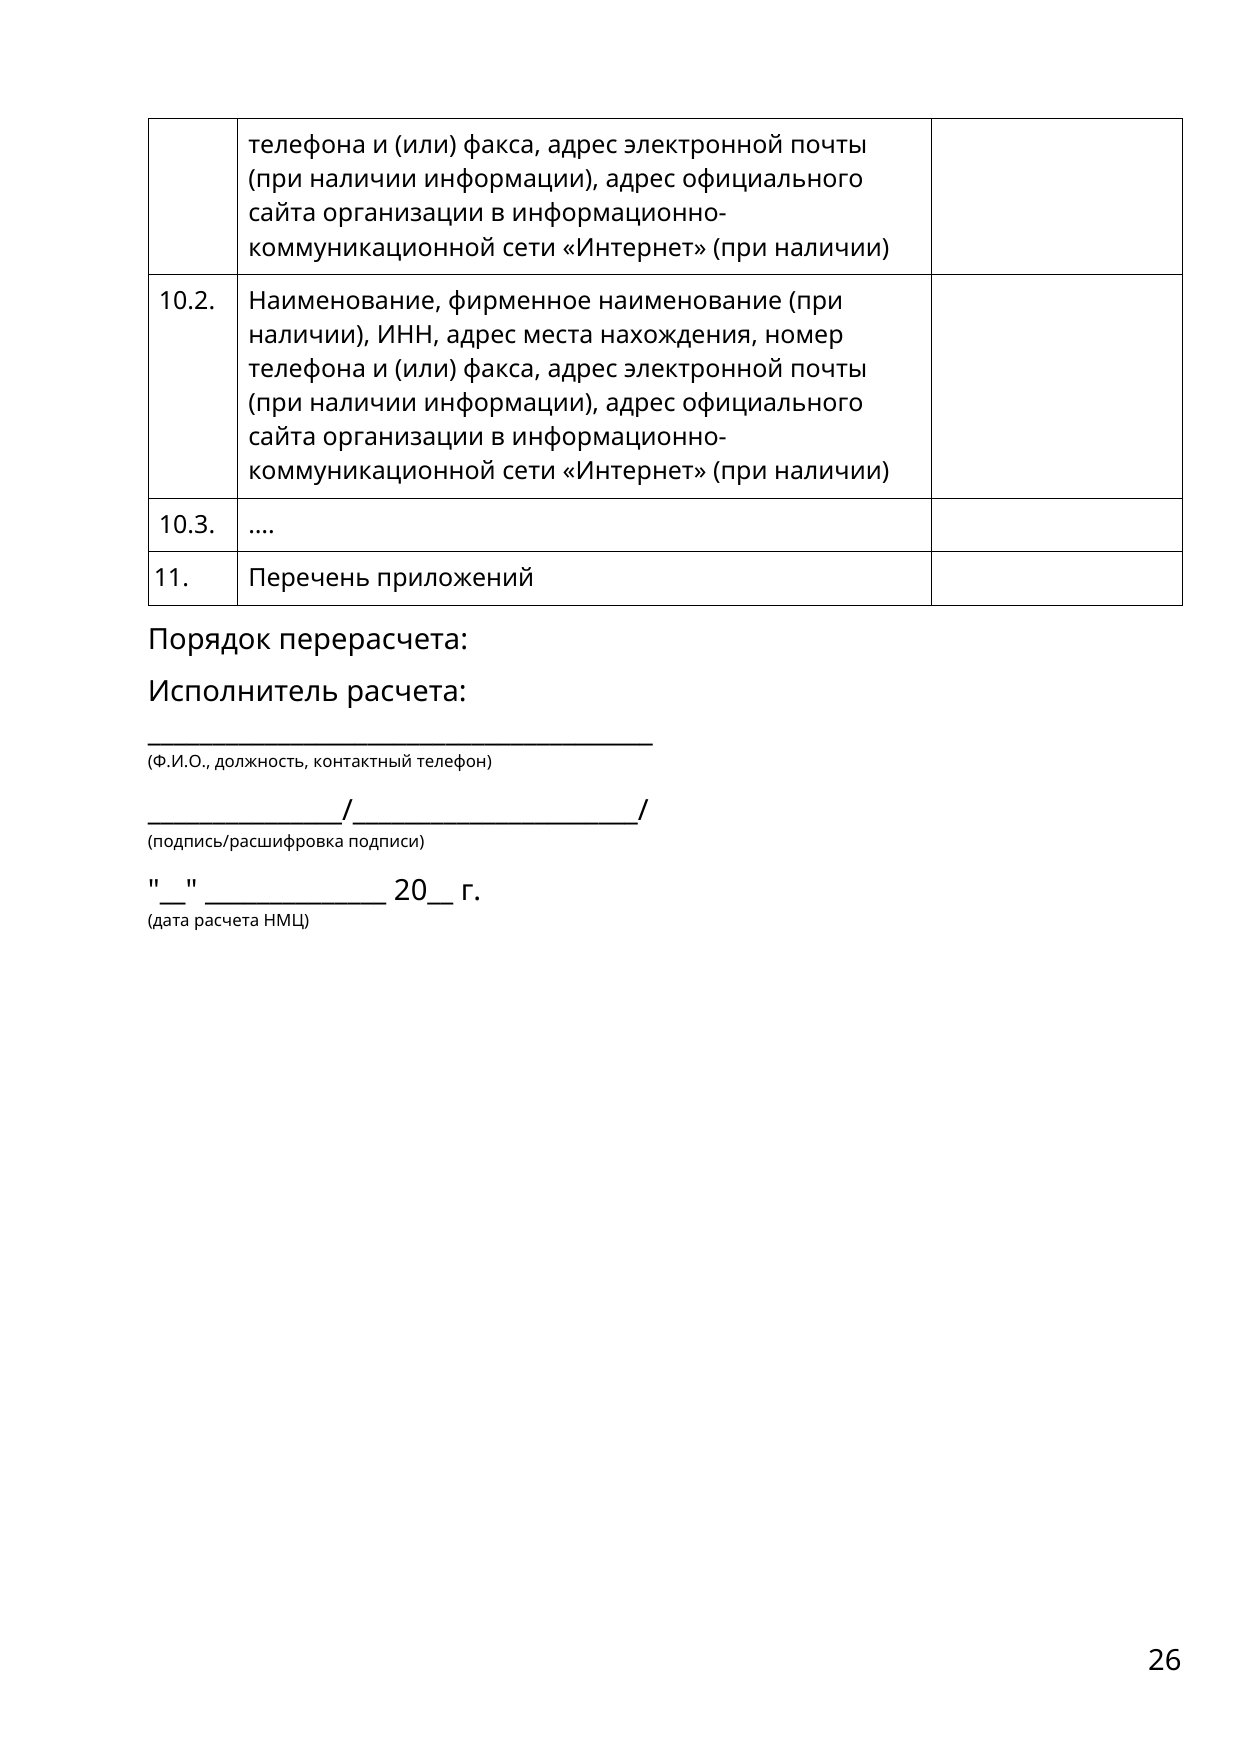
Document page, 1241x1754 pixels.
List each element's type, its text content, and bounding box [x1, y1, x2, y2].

table_cell [932, 275, 1182, 498]
table_cell Перечень приложений [238, 552, 931, 605]
text "__" ______________ 20__ г. [148, 869, 1181, 909]
table_cell [149, 119, 237, 274]
table_cell [149, 552, 237, 605]
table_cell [238, 119, 931, 274]
text (дата расчета НМЦ) [148, 909, 1181, 948]
text Порядок перерасчета: [148, 618, 1181, 658]
text (Ф.И.О., должность, контактный телефон) [148, 750, 1181, 789]
table_cell [932, 119, 1182, 274]
text _______________________________________ [148, 710, 1181, 750]
text (подпись/расшифровка подписи) [148, 829, 1181, 869]
text Исполнитель расчета: [148, 671, 1181, 710]
table_cell [149, 499, 237, 551]
table_cell [932, 552, 1182, 605]
table_cell …. [238, 499, 931, 551]
table_cell [149, 275, 237, 498]
text _______________/______________________/ [148, 789, 1181, 829]
table_cell [932, 499, 1182, 551]
